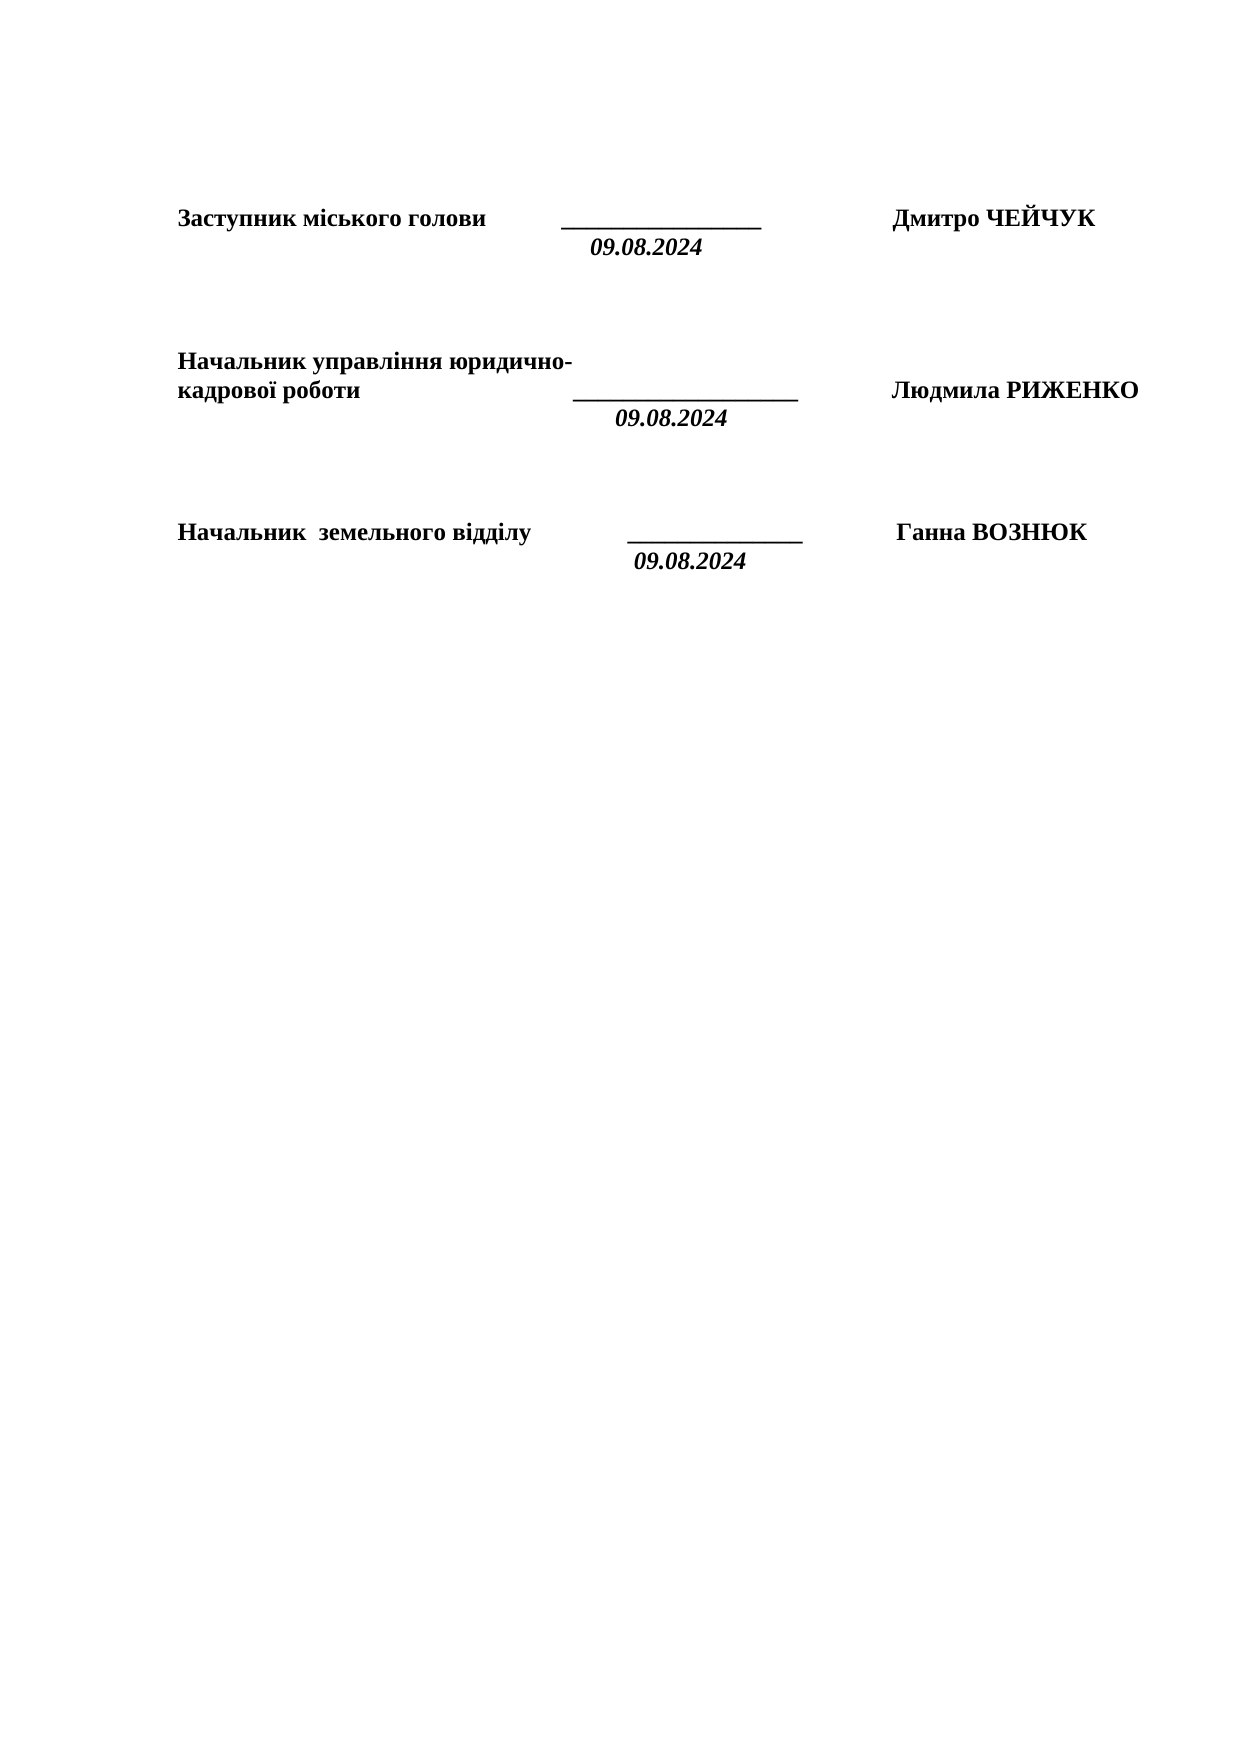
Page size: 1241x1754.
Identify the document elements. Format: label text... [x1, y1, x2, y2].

text Заступник міського голови ________________ Дмитро ЧЕЙЧУК [177, 203, 1152, 232]
text 09.08.2024 [177, 403, 1152, 517]
text Начальник земельного відділу ______________ Ганна ВОЗНЮК [177, 517, 1152, 546]
text кадрової роботи __________________ Людмила РИЖЕНКО [177, 375, 1152, 403]
text 09.08.2024 [177, 546, 1152, 574]
text 09.08.2024 [177, 232, 1152, 288]
text Начальник управління юридично- [177, 317, 1152, 375]
